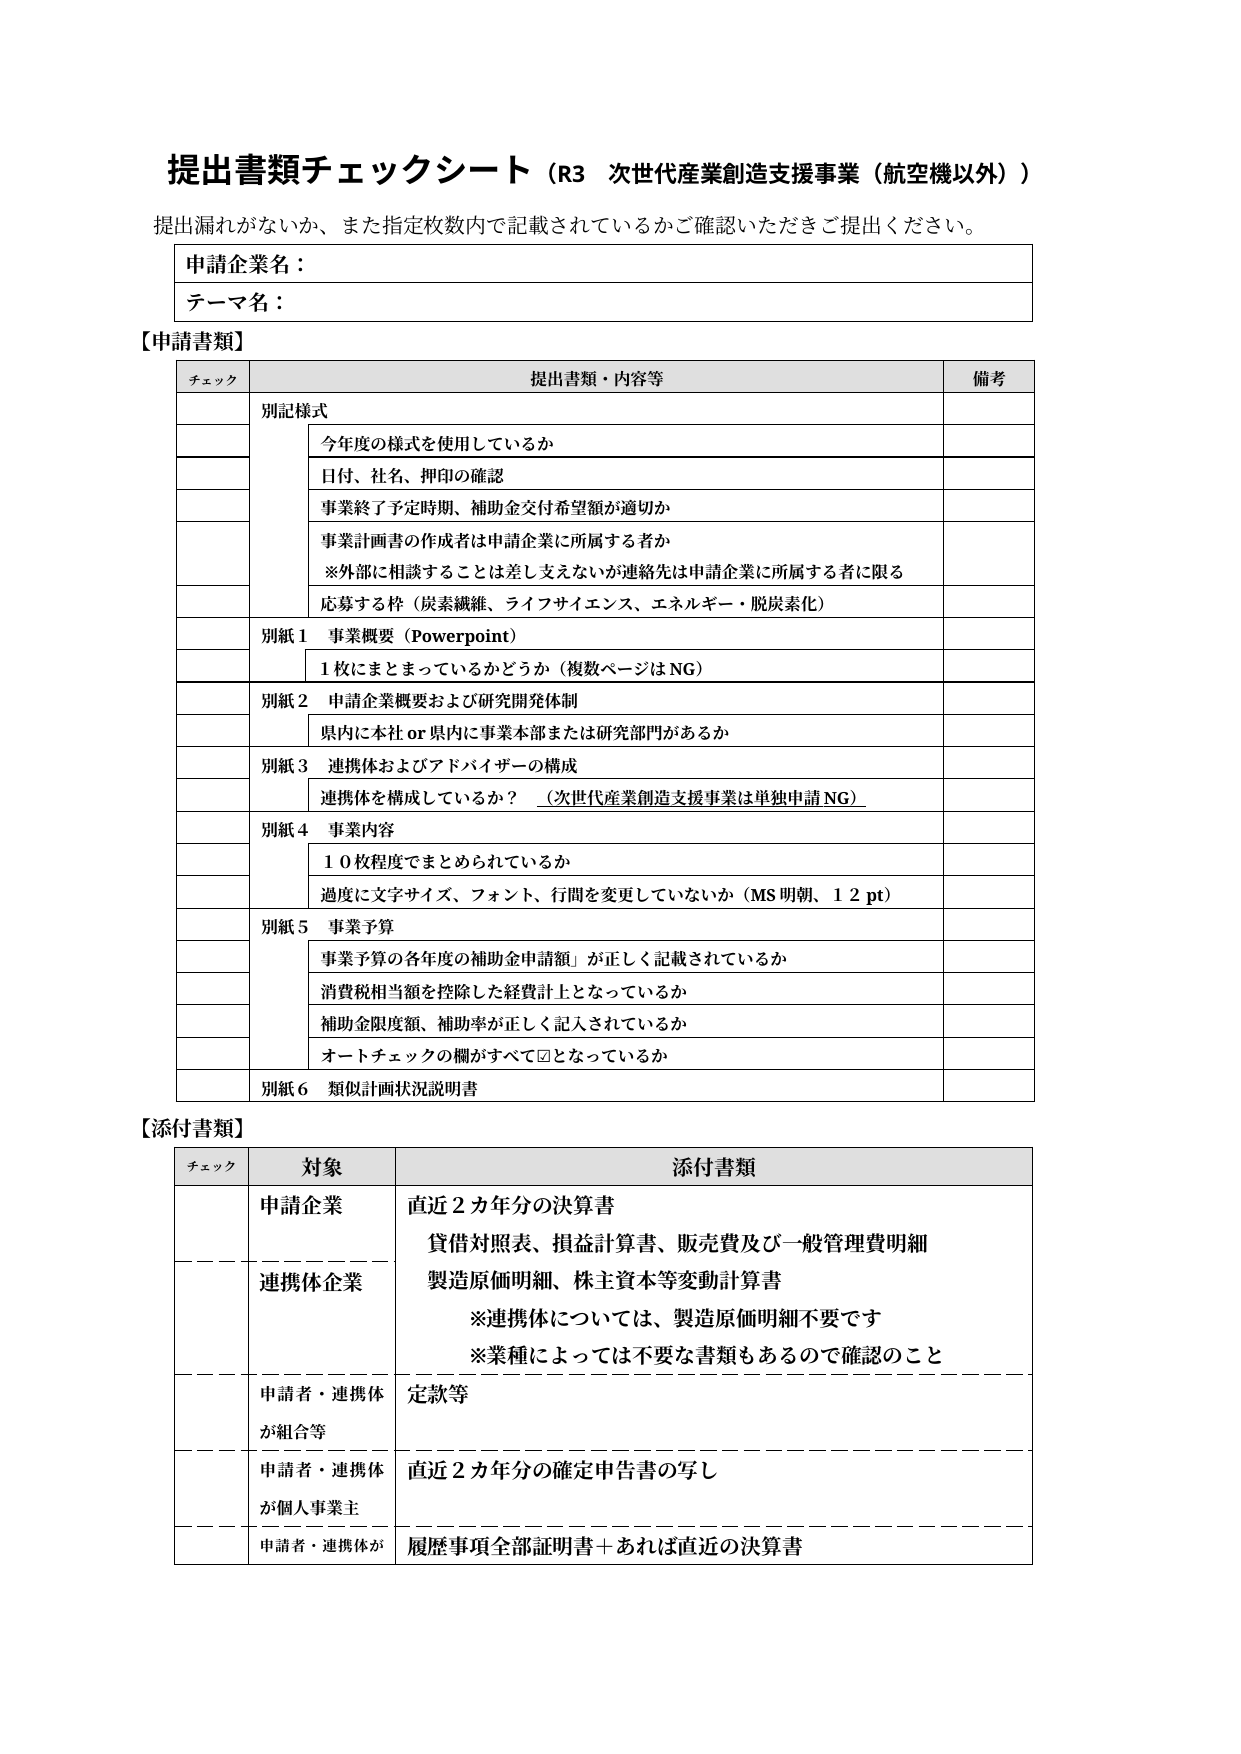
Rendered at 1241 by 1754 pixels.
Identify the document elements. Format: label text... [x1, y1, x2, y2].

table_cell [944, 586, 1034, 617]
table_cell 県内に本社or県内に事業本部または研究部門があるか [309, 715, 943, 746]
table_cell [177, 393, 249, 424]
table_cell [177, 425, 249, 456]
table_cell 別紙３ 連携体およびアドバイザーの構成 [250, 747, 943, 778]
table_cell [177, 1070, 249, 1101]
table_cell [250, 940, 308, 1069]
table_cell 履歴事項全部証明書＋あれば直近の決算書 [396, 1526, 1032, 1564]
table_cell [177, 779, 249, 811]
table_cell [177, 747, 249, 778]
table_cell 別記様式 [250, 393, 943, 424]
table_cell [944, 812, 1034, 843]
table_cell [944, 1005, 1034, 1037]
table_cell [250, 649, 305, 681]
table_header 備考 [944, 361, 1034, 392]
table_cell [944, 715, 1034, 746]
table_cell [177, 1038, 249, 1069]
table_cell 消費税相当額を控除した経費計上となっているか [309, 973, 943, 1004]
table_cell [944, 973, 1034, 1004]
table_header 申請企業名： [175, 245, 1032, 282]
table_header チェック [175, 1148, 248, 1185]
table_cell [250, 424, 308, 617]
table_cell [177, 909, 249, 940]
table_cell 応募する枠（炭素繊維、ライフサイエンス、エネルギー・脱炭素化） [309, 586, 943, 617]
table_cell 事業終了予定時期、補助金交付希望額が適切か [309, 490, 943, 521]
table_cell [177, 522, 249, 584]
table_cell [177, 586, 249, 617]
table_cell [944, 779, 1034, 811]
table_header 添付書類 [396, 1148, 1032, 1185]
table_cell [177, 715, 249, 746]
table_cell [177, 812, 249, 843]
table_cell [177, 844, 249, 875]
table_cell 直近２カ年分の確定申告書の写し [396, 1450, 1032, 1526]
text 【申請書類】 [130, 322, 1081, 359]
table_cell [175, 1186, 248, 1261]
table_cell 申請者・連携体が個人事業主 [249, 1450, 395, 1526]
table_cell 日付、社名、押印の確認 [309, 458, 943, 489]
table_cell [177, 876, 249, 907]
table_cell [944, 490, 1034, 521]
table_cell １枚にまとまっているかどうか（複数ページはNG） [306, 650, 943, 681]
text 【添付書類】 [130, 359, 1081, 1147]
table_cell 別紙１ 事業概要（Powerpoint） [250, 618, 943, 649]
table_cell [175, 1450, 248, 1526]
table_cell [944, 425, 1034, 456]
table_cell [250, 714, 308, 746]
text 提出書類チェックシート（R3 次世代産業創造支援事業（航空機以外）） [130, 131, 1081, 206]
text 提出漏れがないか、また指定枚数内で記載されているかご確認いただきご提出ください。 [130, 206, 1081, 243]
table_cell [944, 844, 1034, 875]
table_header 提出書類・内容等 [250, 361, 943, 392]
table_cell 別紙２ 申請企業概要および研究開発体制 [250, 683, 943, 714]
table_cell 補助金限度額、補助率が正しく記入されているか [309, 1005, 943, 1037]
table_cell [944, 458, 1034, 489]
table_cell 事業計画書の作成者は申請企業に所属する者か ※外部に相談することは差し支えないが連絡先は申請企業に所属する者に限る [309, 522, 943, 584]
table_cell 申請者・連携体が組合等 [249, 1374, 395, 1450]
table_cell [177, 941, 249, 972]
table_cell 今年度の様式を使用しているか [309, 425, 943, 456]
table_cell 別紙６ 類似計画状況説明書 [250, 1070, 943, 1101]
table_header チェック [177, 361, 249, 392]
table_cell [177, 458, 249, 489]
table_cell [177, 650, 249, 681]
table_header 対象 [249, 1148, 395, 1185]
table_cell [944, 522, 1034, 584]
table_cell [944, 393, 1034, 424]
table_cell [944, 683, 1034, 714]
table_cell [250, 843, 308, 907]
table_cell 連携体企業 [249, 1261, 395, 1374]
table_cell 別紙４ 事業内容 [250, 812, 943, 843]
table_cell オートチェックの欄がすべて☑となっているか [309, 1038, 943, 1069]
table_cell [944, 876, 1034, 907]
table_cell [175, 1374, 248, 1450]
table_cell [175, 1261, 248, 1374]
table_cell [177, 1005, 249, 1037]
table_cell [250, 778, 308, 811]
table_cell 連携体を構成しているか？ （次世代産業創造支援事業は単独申請NG） [309, 779, 943, 811]
table_cell [944, 650, 1034, 681]
table_cell [177, 683, 249, 714]
table_cell [175, 1526, 248, 1564]
table_cell [177, 490, 249, 521]
table_cell 直近２カ年分の決算書 貸借対照表、損益計算書、販売費及び一般管理費明細 製造原価明細、株主資本等変動計算書 ※連携体については、製造原価明細不要です ※業種によっては不要な書類もあるので確認のこと [396, 1186, 1032, 1374]
table_cell 過度に文字サイズ、フォント、行間を変更していないか（MS明朝、１２pt） [309, 876, 943, 907]
table_cell [944, 1038, 1034, 1069]
table_cell [944, 941, 1034, 972]
table_cell [944, 1070, 1034, 1101]
table_cell 申請企業 [249, 1186, 395, 1261]
table_cell [177, 618, 249, 649]
table_cell [944, 618, 1034, 649]
table_cell テーマ名： [175, 283, 1032, 321]
table_cell 別紙５ 事業予算 [250, 909, 943, 940]
table_cell [177, 973, 249, 1004]
table_cell １０枚程度でまとめられているか [309, 844, 943, 875]
table_cell [944, 909, 1034, 940]
table_cell 定款等 [396, 1374, 1032, 1450]
table_cell [944, 747, 1034, 778]
table_cell 申請者・連携体が創業間もない方 [249, 1526, 395, 1564]
table_cell 事業予算の各年度の補助金申請額」が正しく記載されているか [309, 941, 943, 972]
